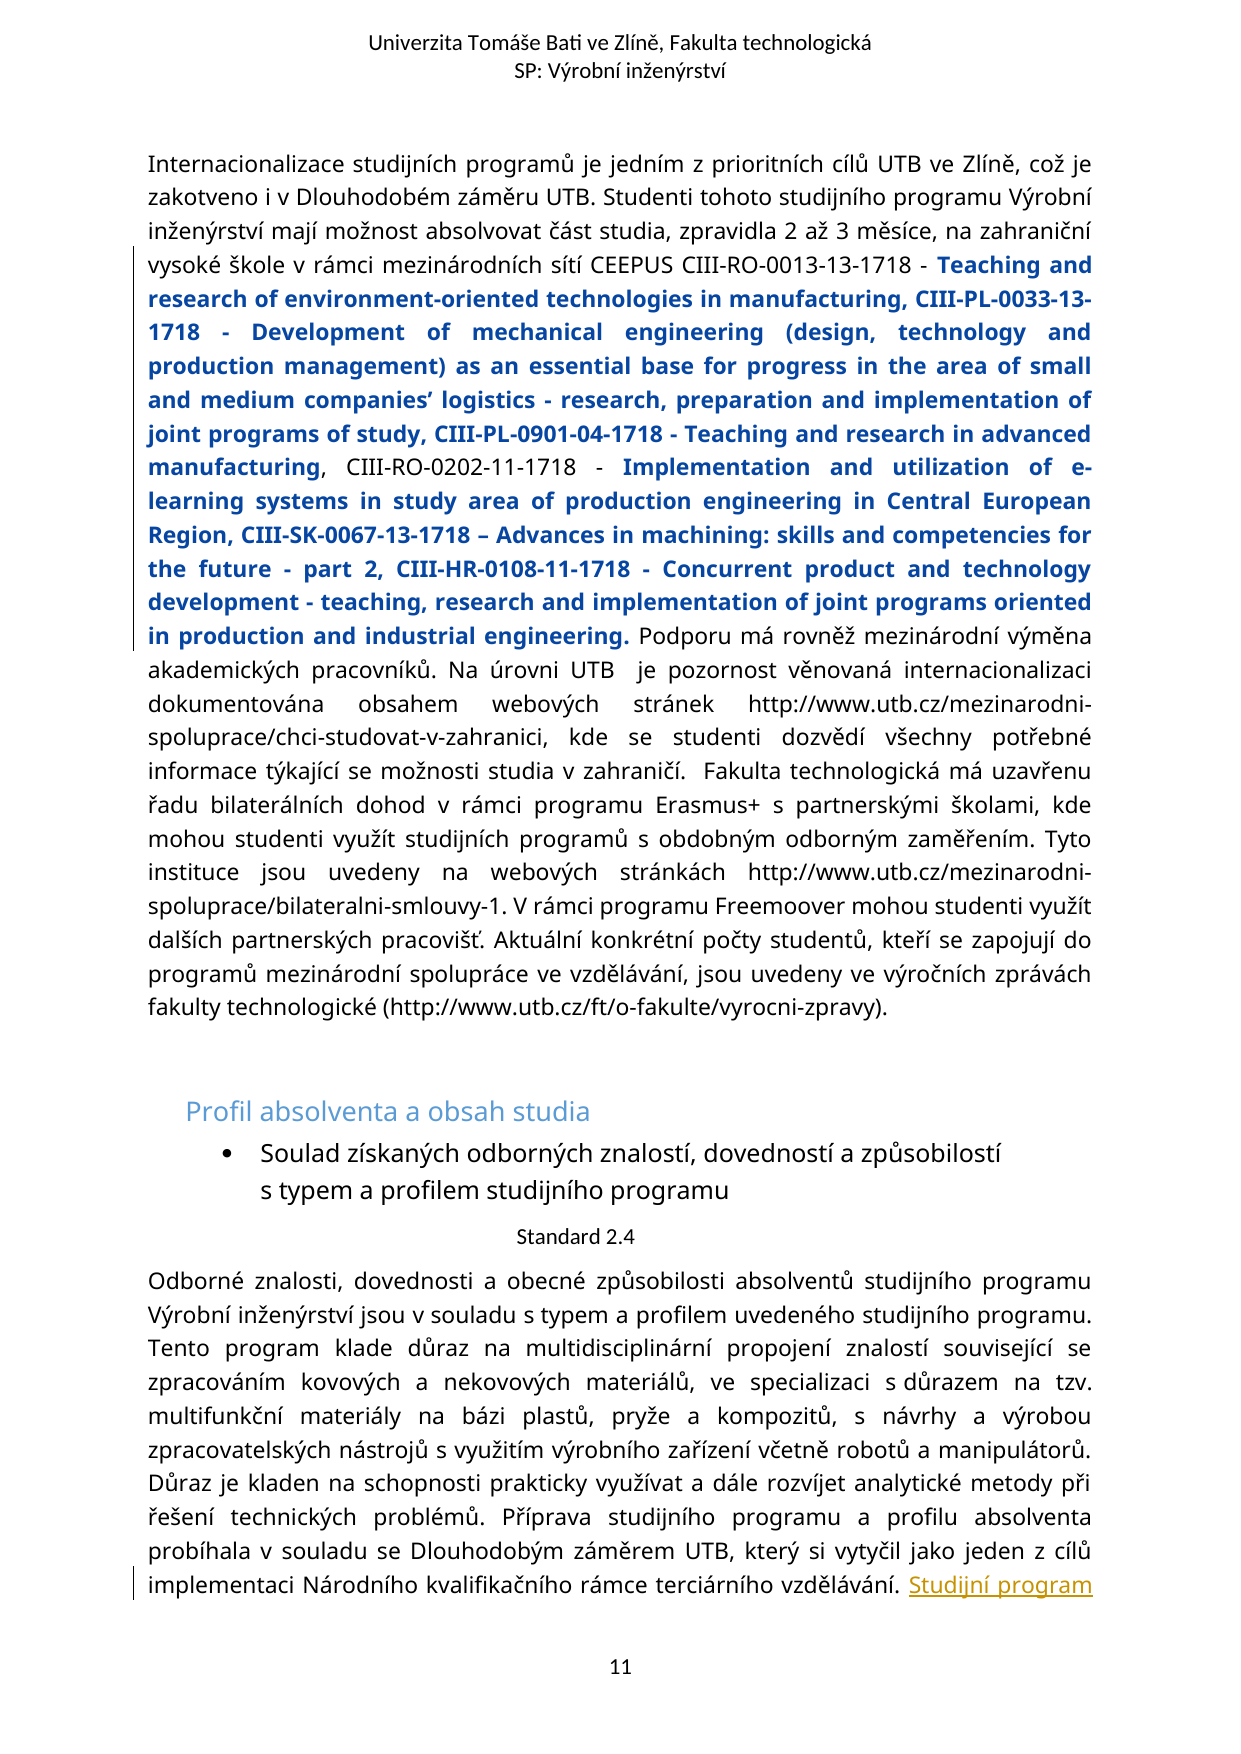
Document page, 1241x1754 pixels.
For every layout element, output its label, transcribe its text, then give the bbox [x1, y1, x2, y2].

subtitle Soulad získaných odborných znalostí, dovedností a způsobilostí s typem a profilem studijního programu [223, 1136, 1093, 1207]
text Internacionalizace studijních programů je jedním z prioritních cílů UTB ve Zlíně, což je zakotveno i v Dlouhodobém záměru UTB. Studenti tohoto studijního programu Výrobní inženýrství mají možnost absolvovat část studia, zpravidla 2 až 3 měsíce, na zahraniční vysoké škole v rámci mezinárodních sítí CEEPUS CIII-RO-0013-13-1718 - Teaching and research of environment-oriented technologies in manufacturing, CIII-PL-0033-13-1718 - Development of mechanical engineering (design, technology and production management) as an essential base for progress in the area of small and medium companies’ logistics - research, preparation and implementation of joint programs of study, CIII-PL-0901-04-1718 - Teaching and research in advanced manufacturing, CIII-RO-0202-11-1718 - Implementation and utilization of e-learning systems in study area of production engineering in Central European Region, CIII-SK-0067-13-1718 – Advances in machining: skills and competencies for the future - part 2, CIII-HR-0108-11-1718 - Concurrent product and technology development - teaching, research and implementation of joint programs oriented in production and industrial engineering. Podporu má rovněž mezinárodní výměna akademických pracovníků. Na úrovni UTB je pozornost věnovaná internacionalizaci dokumentována obsahem webových stránek http://www.utb.cz/mezinarodni-spoluprace/chci-studovat-v-zahranici, kde se studenti dozvědí všechny potřebné informace týkající se možnosti studia v zahraničí. Fakulta technologická má uzavřenu řadu bilaterálních dohod v rámci programu Erasmus+ s partnerskými školami, kde mohou studenti využít studijních programů s obdobným odborným zaměřením. Tyto instituce jsou uvedeny na webových stránkách http://www.utb.cz/mezinarodni-spoluprace/bilateralni-smlouvy-1. V rámci programu Freemoover mohou studenti využít dalších partnerských pracovišť. Aktuální konkrétní počty studentů, kteří se zapojují do programů mezinárodní spolupráce ve vzdělávání, jsou uvedeny ve výročních zprávách fakulty technologické (http://www.utb.cz/ft/o-fakulte/vyrocni-zpravy). [148, 148, 1093, 1023]
subtitle Profil absolventa a obsah studia [185, 1092, 1093, 1129]
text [148, 1265, 1093, 1600]
text Standard 2.4 [148, 1222, 1093, 1250]
